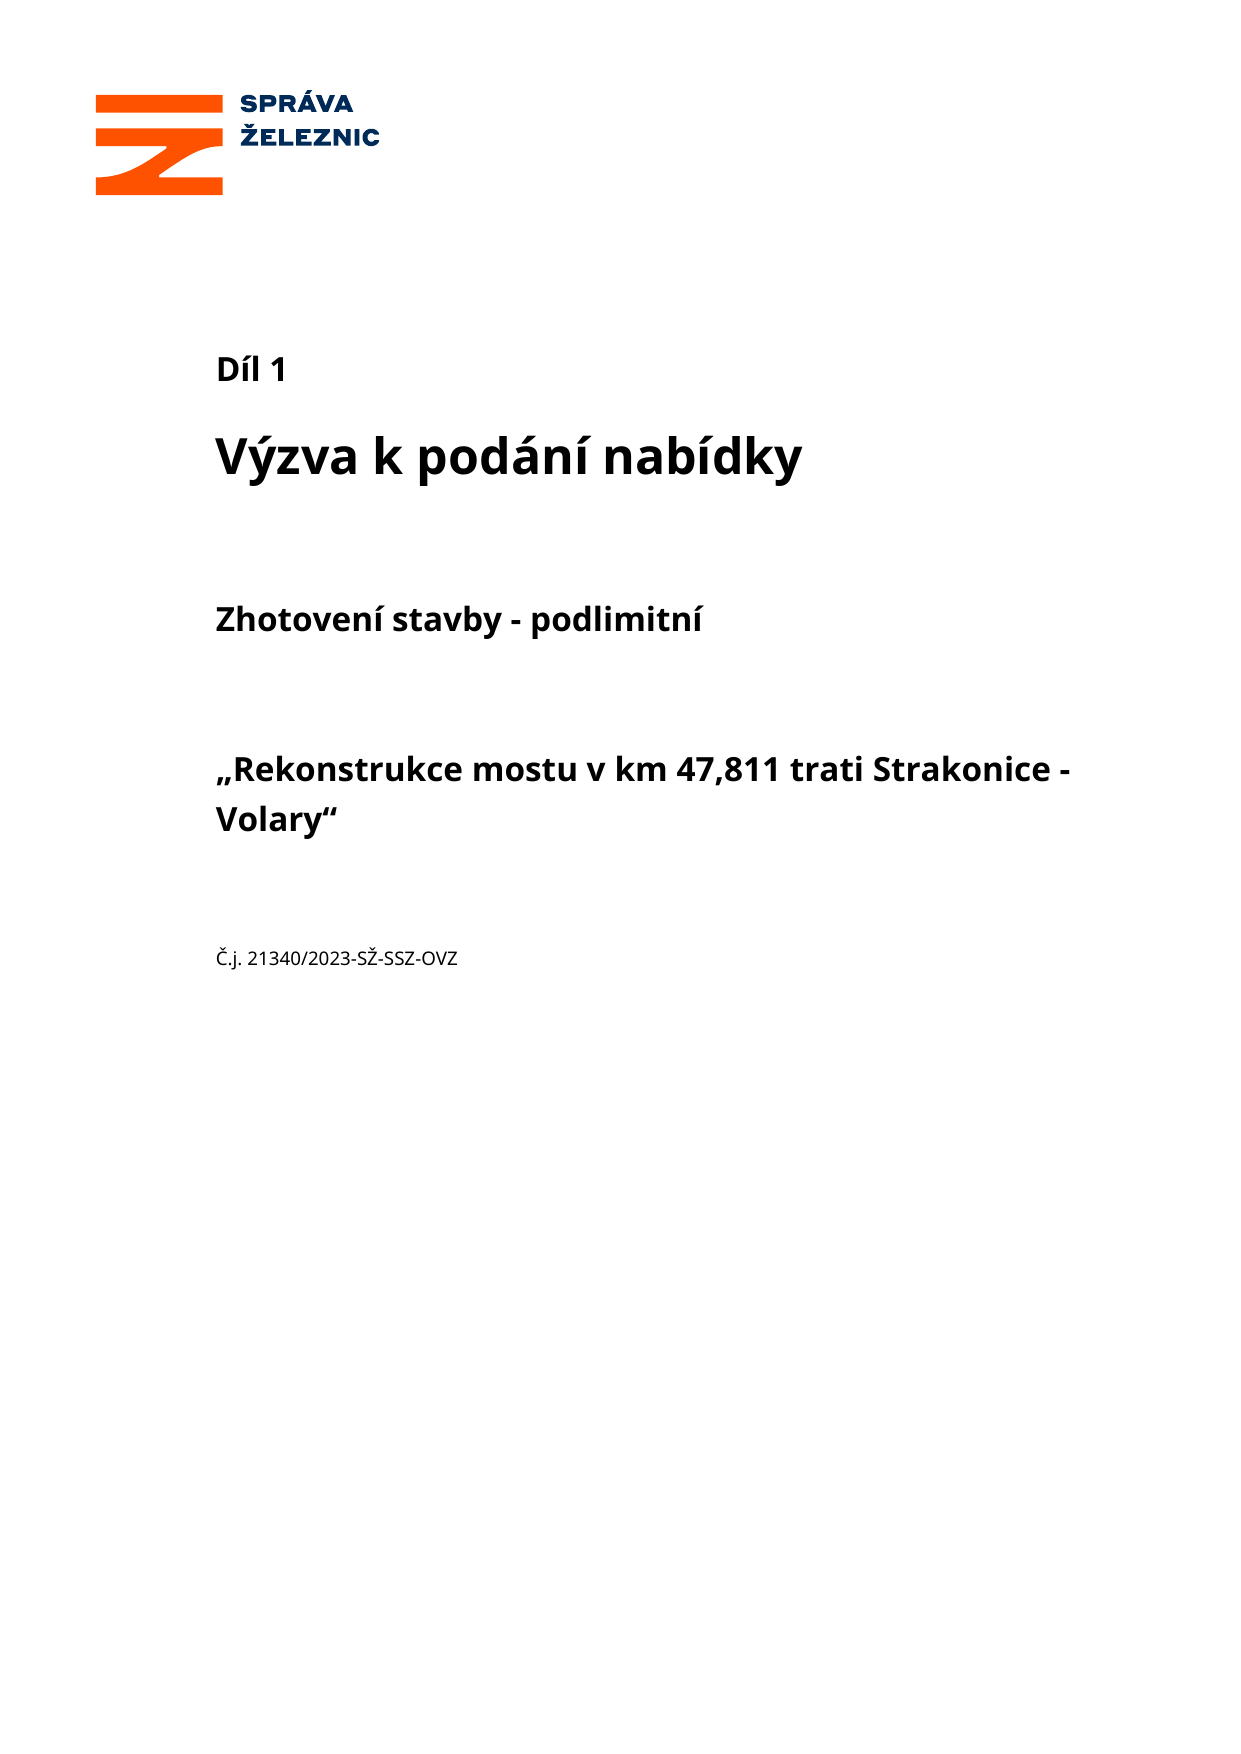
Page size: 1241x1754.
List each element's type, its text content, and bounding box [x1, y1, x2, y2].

text Výzva k podání nabídky [216, 421, 1122, 489]
text Zhotovení stavby - podlimitní [216, 596, 1122, 641]
text Díl 1 [216, 346, 1122, 391]
list Č.j. 21340/2023-SŽ-SSZ-OVZ [216, 945, 1122, 971]
text „Rekonstrukce mostu v km 47,811 trati Strakonice - Volary“ [216, 746, 1122, 841]
